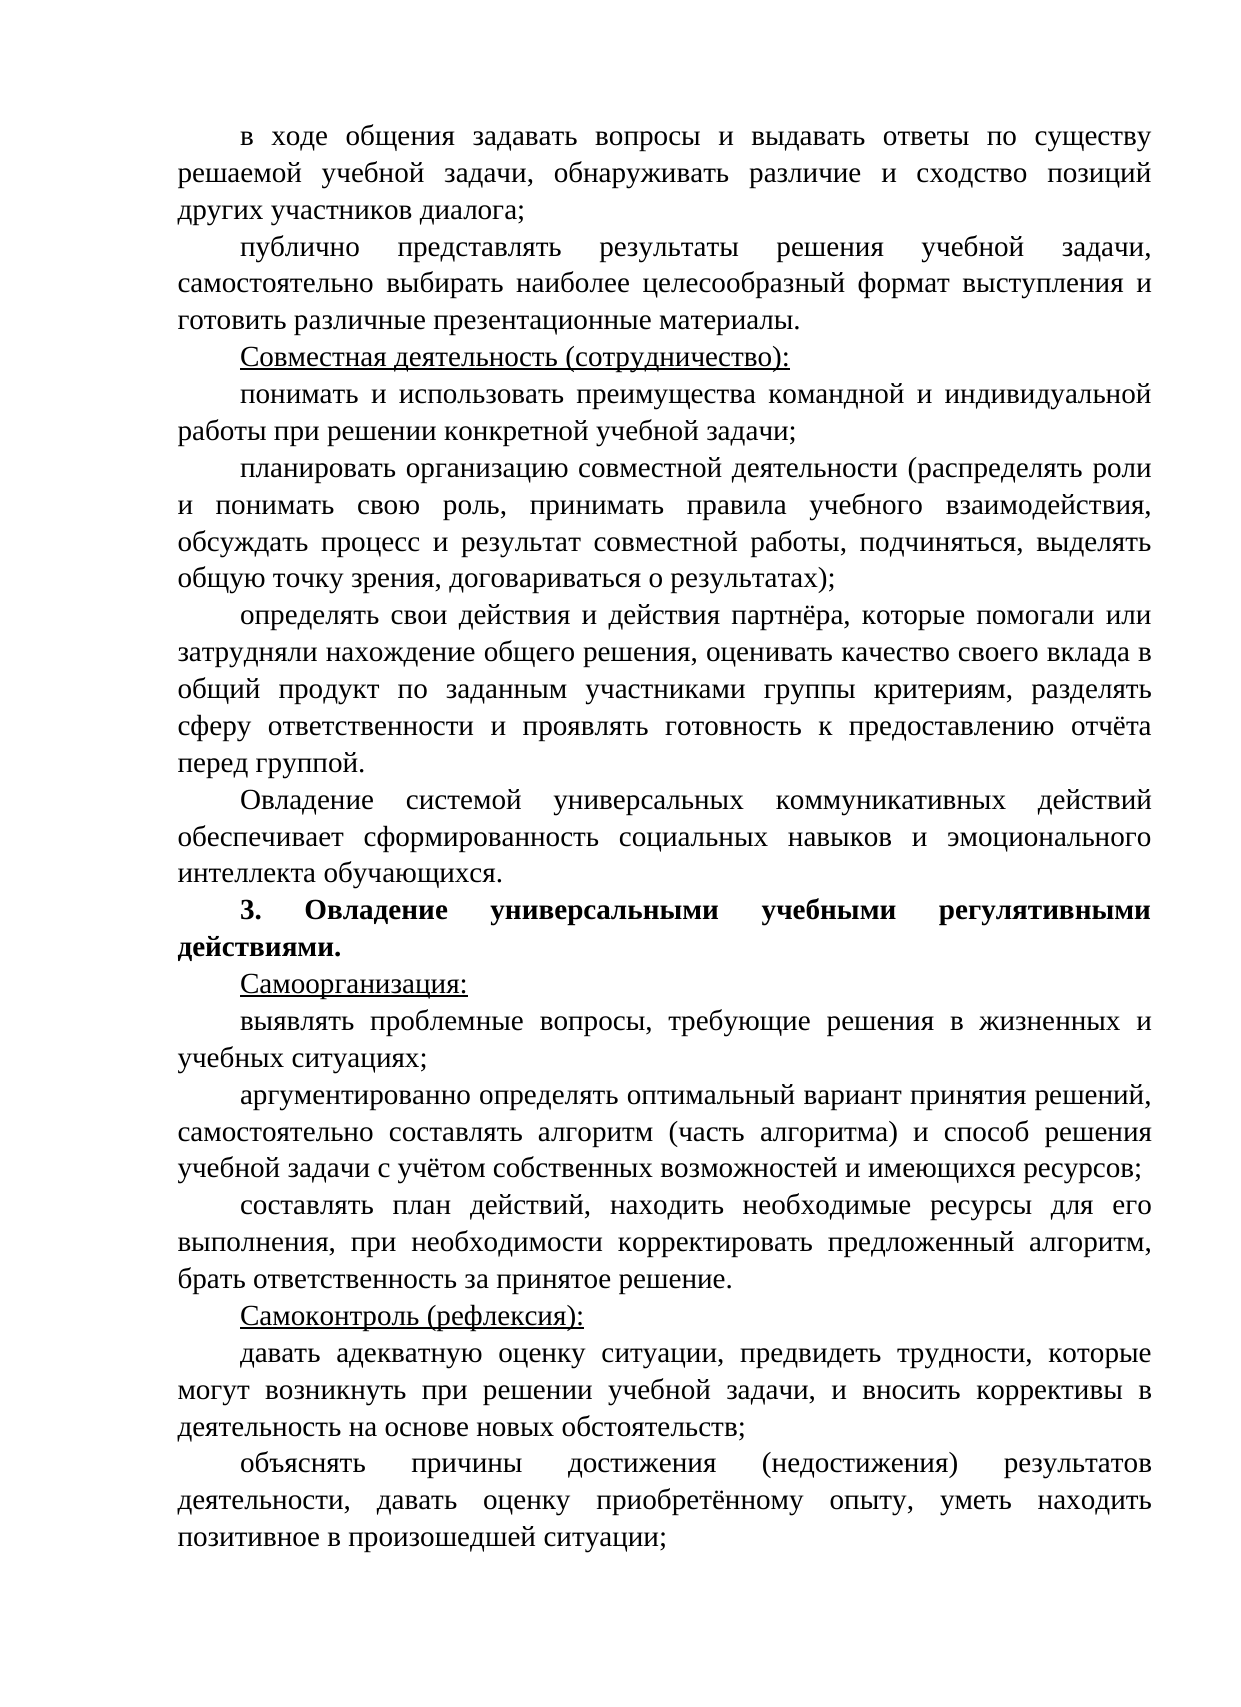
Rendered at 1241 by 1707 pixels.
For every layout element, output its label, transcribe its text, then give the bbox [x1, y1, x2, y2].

text публично представлять результаты решения учебной задачи, самостоятельно выбирать наиболее целесообразный формат выступления и готовить различные презентационные материалы. [177, 229, 1152, 336]
text аргументированно определять оптимальный вариант принятия решений, самостоятельно составлять алгоритм (часть алгоритма) и способ решения учебной задачи с учётом собственных возможностей и имеющихся ресурсов; [177, 1077, 1152, 1184]
text составлять план действий, находить необходимые ресурсы для его выполнения, при необходимости корректировать предложенный алгоритм, брать ответственность за принятое решение. [177, 1187, 1152, 1295]
text Самоконтроль (рефлексия): [177, 1298, 1152, 1332]
text определять свои действия и действия партнёра, которые помогали или затрудняли нахождение общего решения, оценивать качество своего вклада в общий продукт по заданным участниками группы критериям, разделять сферу ответственности и проявлять готовность к предоставлению отчёта перед группой. [177, 597, 1152, 778]
text 3. Овладение универсальными учебными регулятивными действиями. [177, 892, 1152, 963]
text понимать и использовать преимущества командной и индивидуальной работы при решении конкретной учебной задачи; [177, 376, 1152, 447]
text Овладение системой универсальных коммуникативных действий обеспечивает сформированность социальных навыков и эмоционального интеллекта обучающихся. [177, 782, 1152, 889]
text в ходе общения задавать вопросы и выдавать ответы по существу решаемой учебной задачи, обнаруживать различие и сходство позиций других участников диалога; [177, 118, 1152, 225]
text Самоорганизация: [177, 966, 1152, 1000]
text объяснять причины достижения (недостижения) результатов деятельности, давать оценку приобретённому опыту, уметь находить позитивное в произошедшей ситуации; [177, 1446, 1152, 1553]
text планировать организацию совместной деятельности (распределять роли и понимать свою роль, принимать правила учебного взаимодействия, обсуждать процесс и результат совместной работы, подчиняться, выделять общую точку зрения, договариваться о результатах); [177, 450, 1152, 594]
text выявлять проблемные вопросы, требующие решения в жизненных и учебных ситуациях; [177, 1003, 1152, 1073]
text Совместная деятельность (сотрудничество): [177, 339, 1152, 373]
text давать адекватную оценку ситуации, предвидеть трудности, которые могут возникнуть при решении учебной задачи, и вносить коррективы в деятельность на основе новых обстоятельств; [177, 1335, 1152, 1442]
